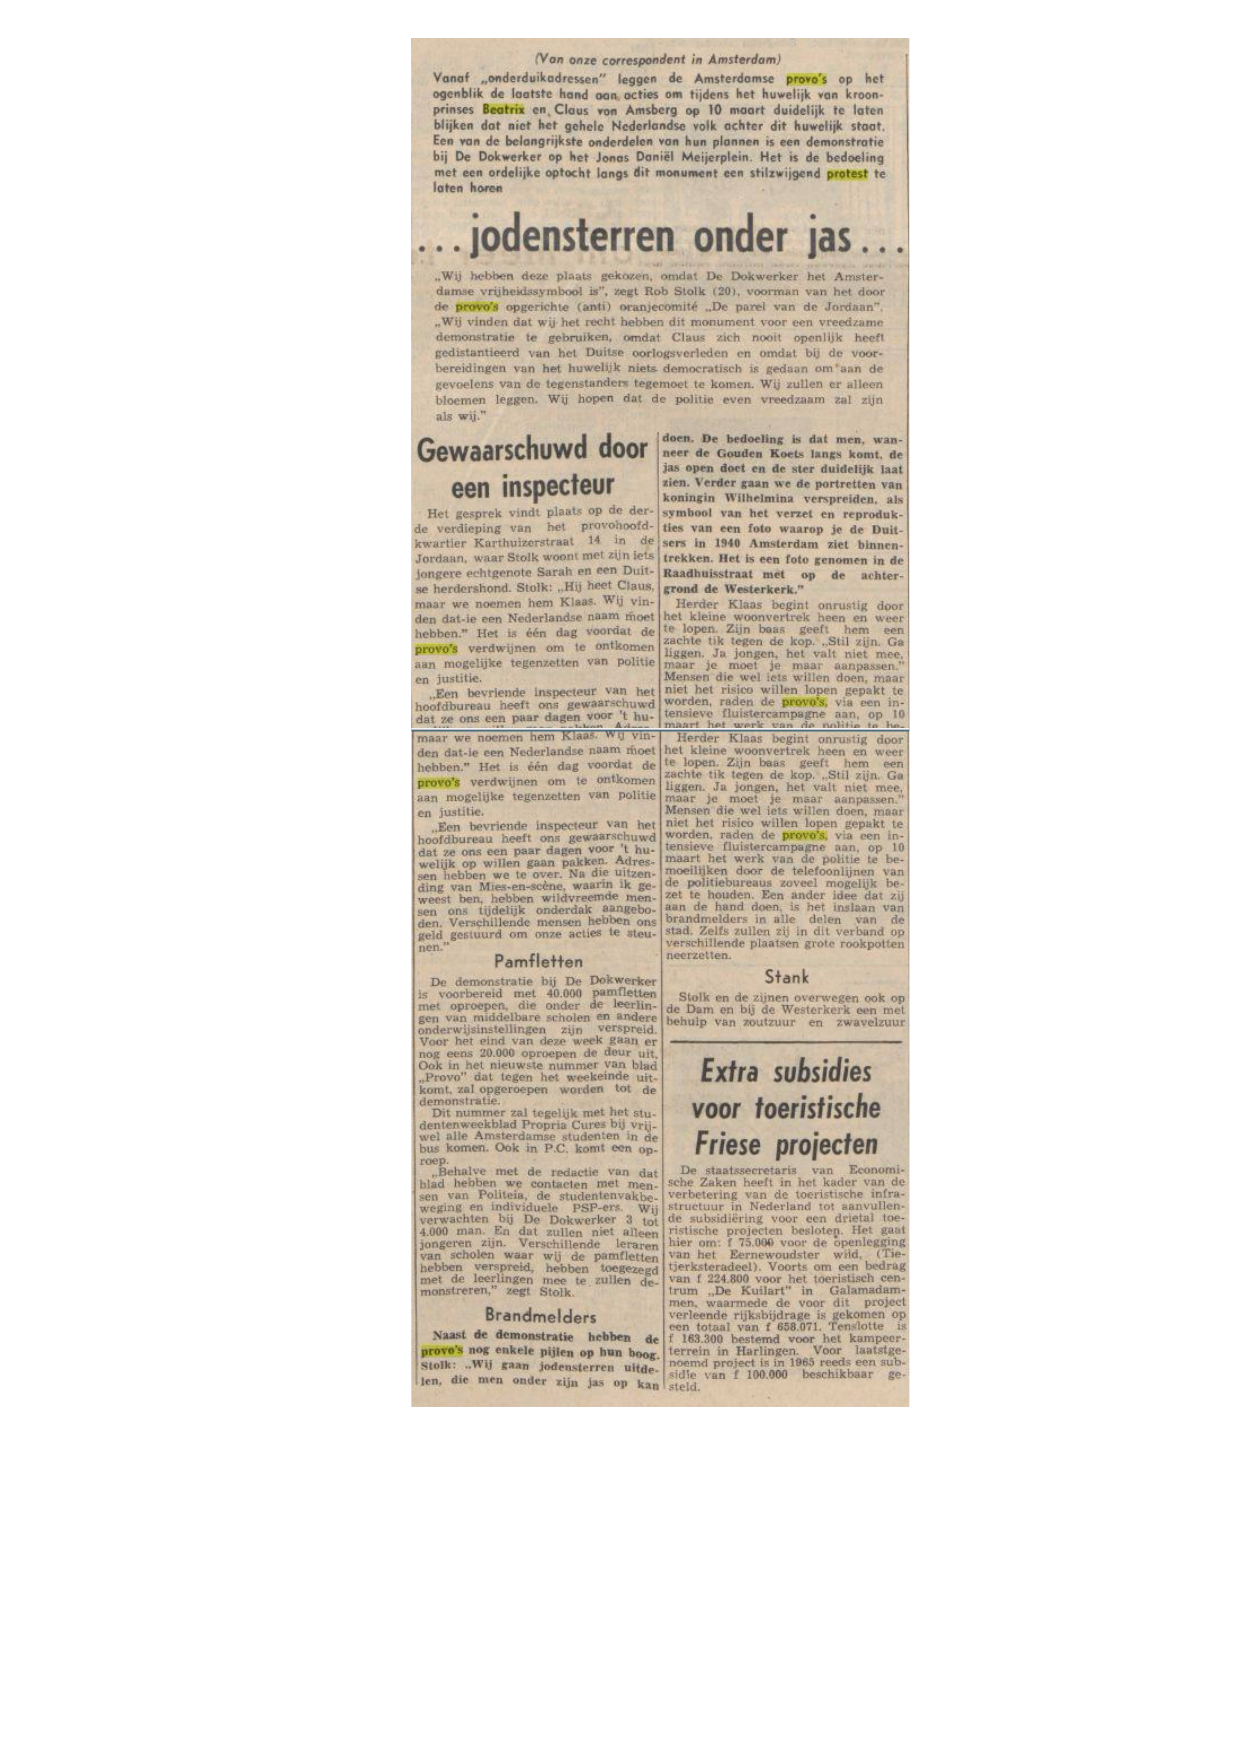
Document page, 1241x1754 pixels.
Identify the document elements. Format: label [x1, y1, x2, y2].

picture [411, 38, 910, 1407]
